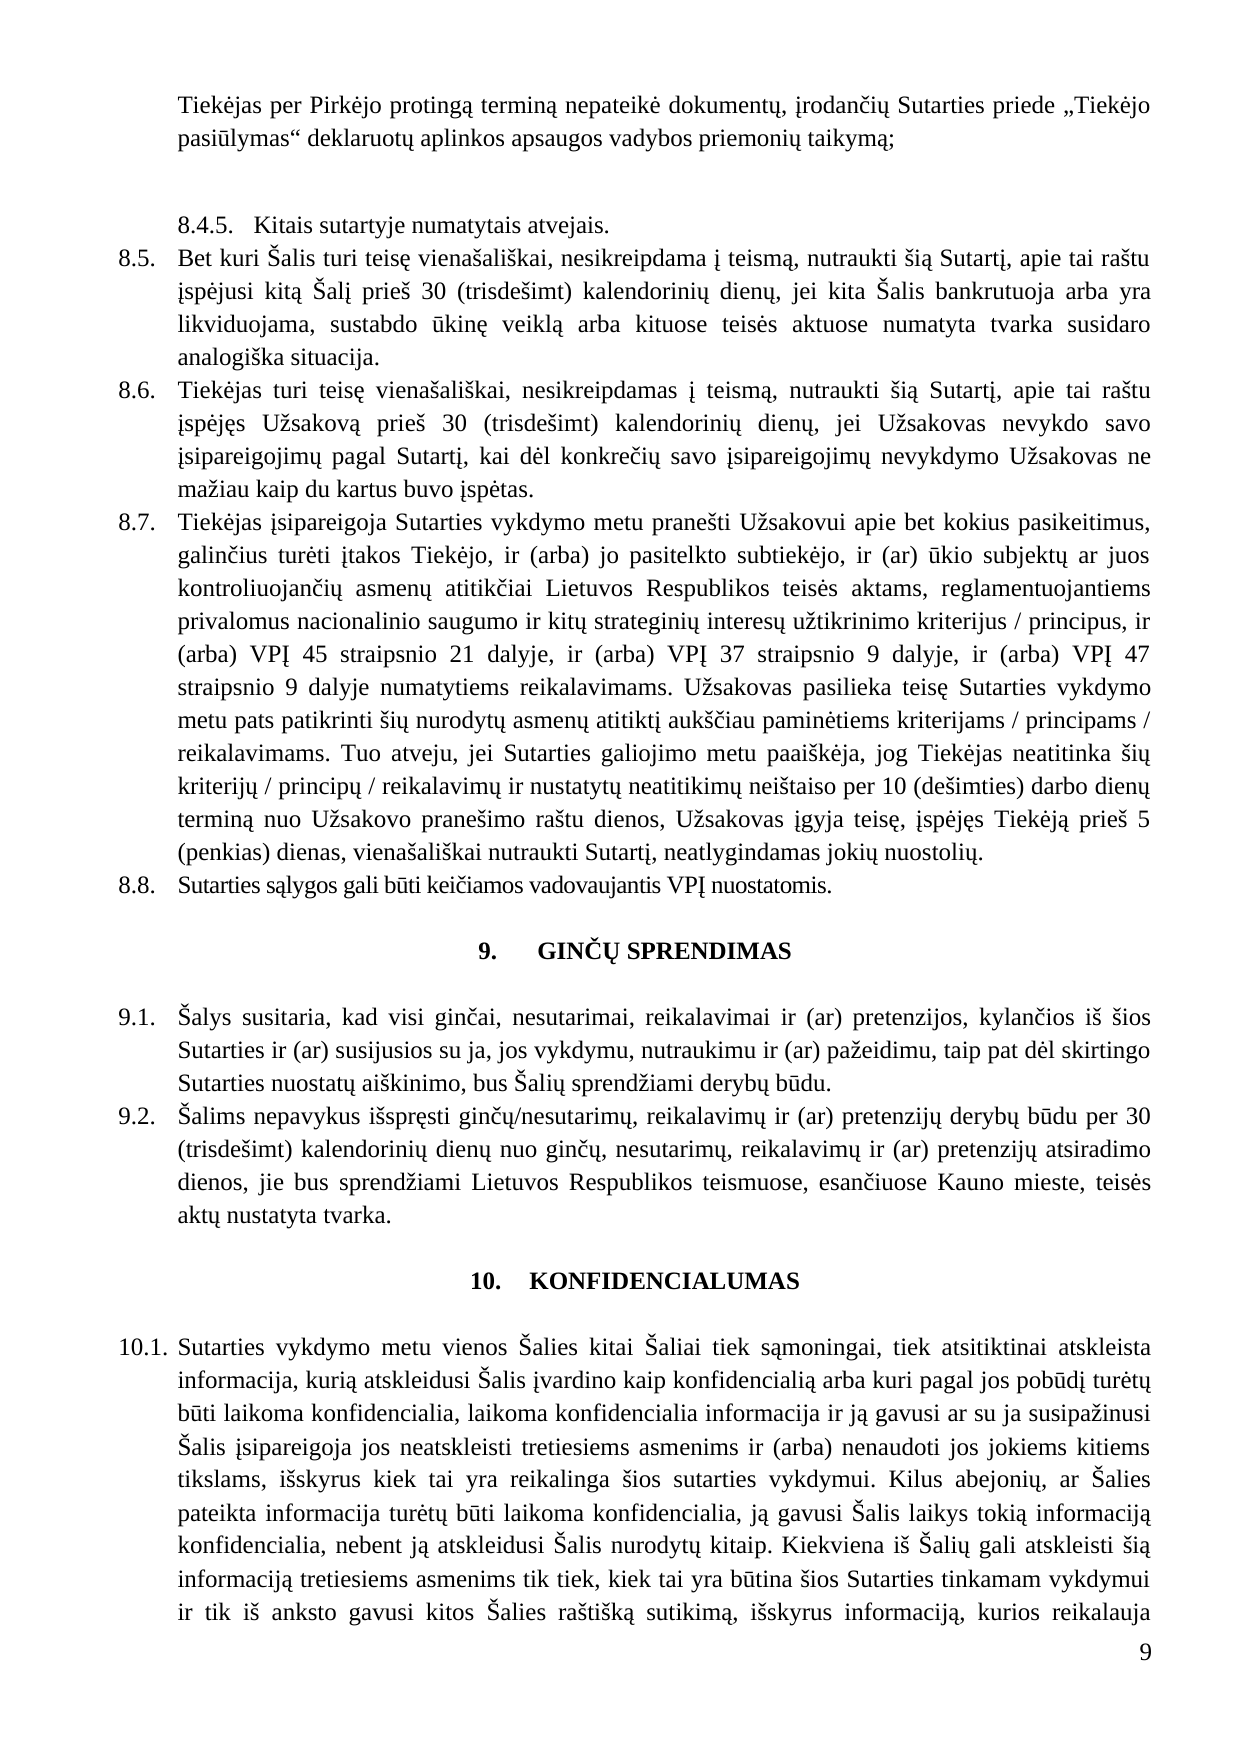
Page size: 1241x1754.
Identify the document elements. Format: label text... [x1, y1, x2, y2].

list Bet kuri Šalis turi teisę vienašališkai, nesikreipdama į teismą, nutraukti šią Sutartį, apie tai raštu įspėjusi kitą Šalį prieš 30 (trisdešimt) kalendorinių dienų, jei kita Šalis bankrutuoja arba yra likviduojama, sustabdo ūkinę veiklą arba kituose teisės aktuose numatyta tvarka susidaro analogiška situacija. [118, 243, 1152, 371]
list KONFIDENCIALUMAS [118, 1266, 1152, 1295]
list GINČŲ SPRENDIMAS [118, 936, 1152, 965]
list Tiekėjas turi teisę vienašališkai, nesikreipdamas į teismą, nutraukti šią Sutartį, apie tai raštu įspėjęs Užsakovą prieš 30 (trisdešimt) kalendorinių dienų, jei Užsakovas nevykdo savo įsipareigojimų pagal Sutartį, kai dėl konkrečių savo įsipareigojimų nevykdymo Užsakovas ne mažiau kaip du kartus buvo įspėtas. [118, 375, 1152, 503]
list Kitais sutartyje numatytais atvejais. [177, 210, 1152, 238]
list Šalims nepavykus išspręsti ginčų/nesutarimų, reikalavimų ir (ar) pretenzijų derybų būdu per 30 (trisdešimt) kalendorinių dienų nuo ginčų, nesutarimų, reikalavimų ir (ar) pretenzijų atsiradimo dienos, jie bus sprendžiami Lietuvos Respublikos teismuose, esančiuose Kauno mieste, teisės aktų nustatyta tvarka. [118, 1101, 1152, 1229]
list Tiekėjas įsipareigoja Sutarties vykdymo metu pranešti Užsakovui apie bet kokius pasikeitimus, galinčius turėti įtakos Tiekėjo, ir (arba) jo pasitelkto subtiekėjo, ir (ar) ūkio subjektų ar juos kontroliuojančių asmenų atitikčiai Lietuvos Respublikos teisės aktams, reglamentuojantiems privalomus nacionalinio saugumo ir kitų strateginių interesų užtikrinimo kriterijus / principus, ir (arba) VPĮ 45 straipsnio 21 dalyje, ir (arba) VPĮ 37 straipsnio 9 dalyje, ir (arba) VPĮ 47 straipsnio 9 dalyje numatytiems reikalavimams. Užsakovas pasilieka teisę Sutarties vykdymo metu pats patikrinti šių nurodytų asmenų atitiktį aukščiau paminėtiems kriterijams / principams / reikalavimams. Tuo atveju, jei Sutarties galiojimo metu paaiškėja, jog Tiekėjas neatitinka šių kriterijų / principų / reikalavimų ir nustatytų neatitikimų neištaiso per 10 (dešimties) darbo dienų terminą nuo Užsakovo pranešimo raštu dienos, Užsakovas įgyja teisę, įspėjęs Tiekėją prieš 5 (penkias) dienas, vienašališkai nutraukti Sutartį, neatlygindamas jokių nuostolių. [118, 507, 1152, 866]
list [118, 1332, 1152, 1625]
list Sutarties sąlygos gali būti keičiamos vadovaujantis VPĮ nuostatomis. [118, 870, 1152, 899]
list Šalys susitaria, kad visi ginčai, nesutarimai, reikalavimai ir (ar) pretenzijos, kylančios iš šios Sutarties ir (ar) susijusios su ja, jos vykdymu, nutraukimu ir (ar) pažeidimu, taip pat dėl skirtingo Sutarties nuostatų aiškinimo, bus Šalių sprendžiami derybų būdu. [118, 1002, 1152, 1097]
